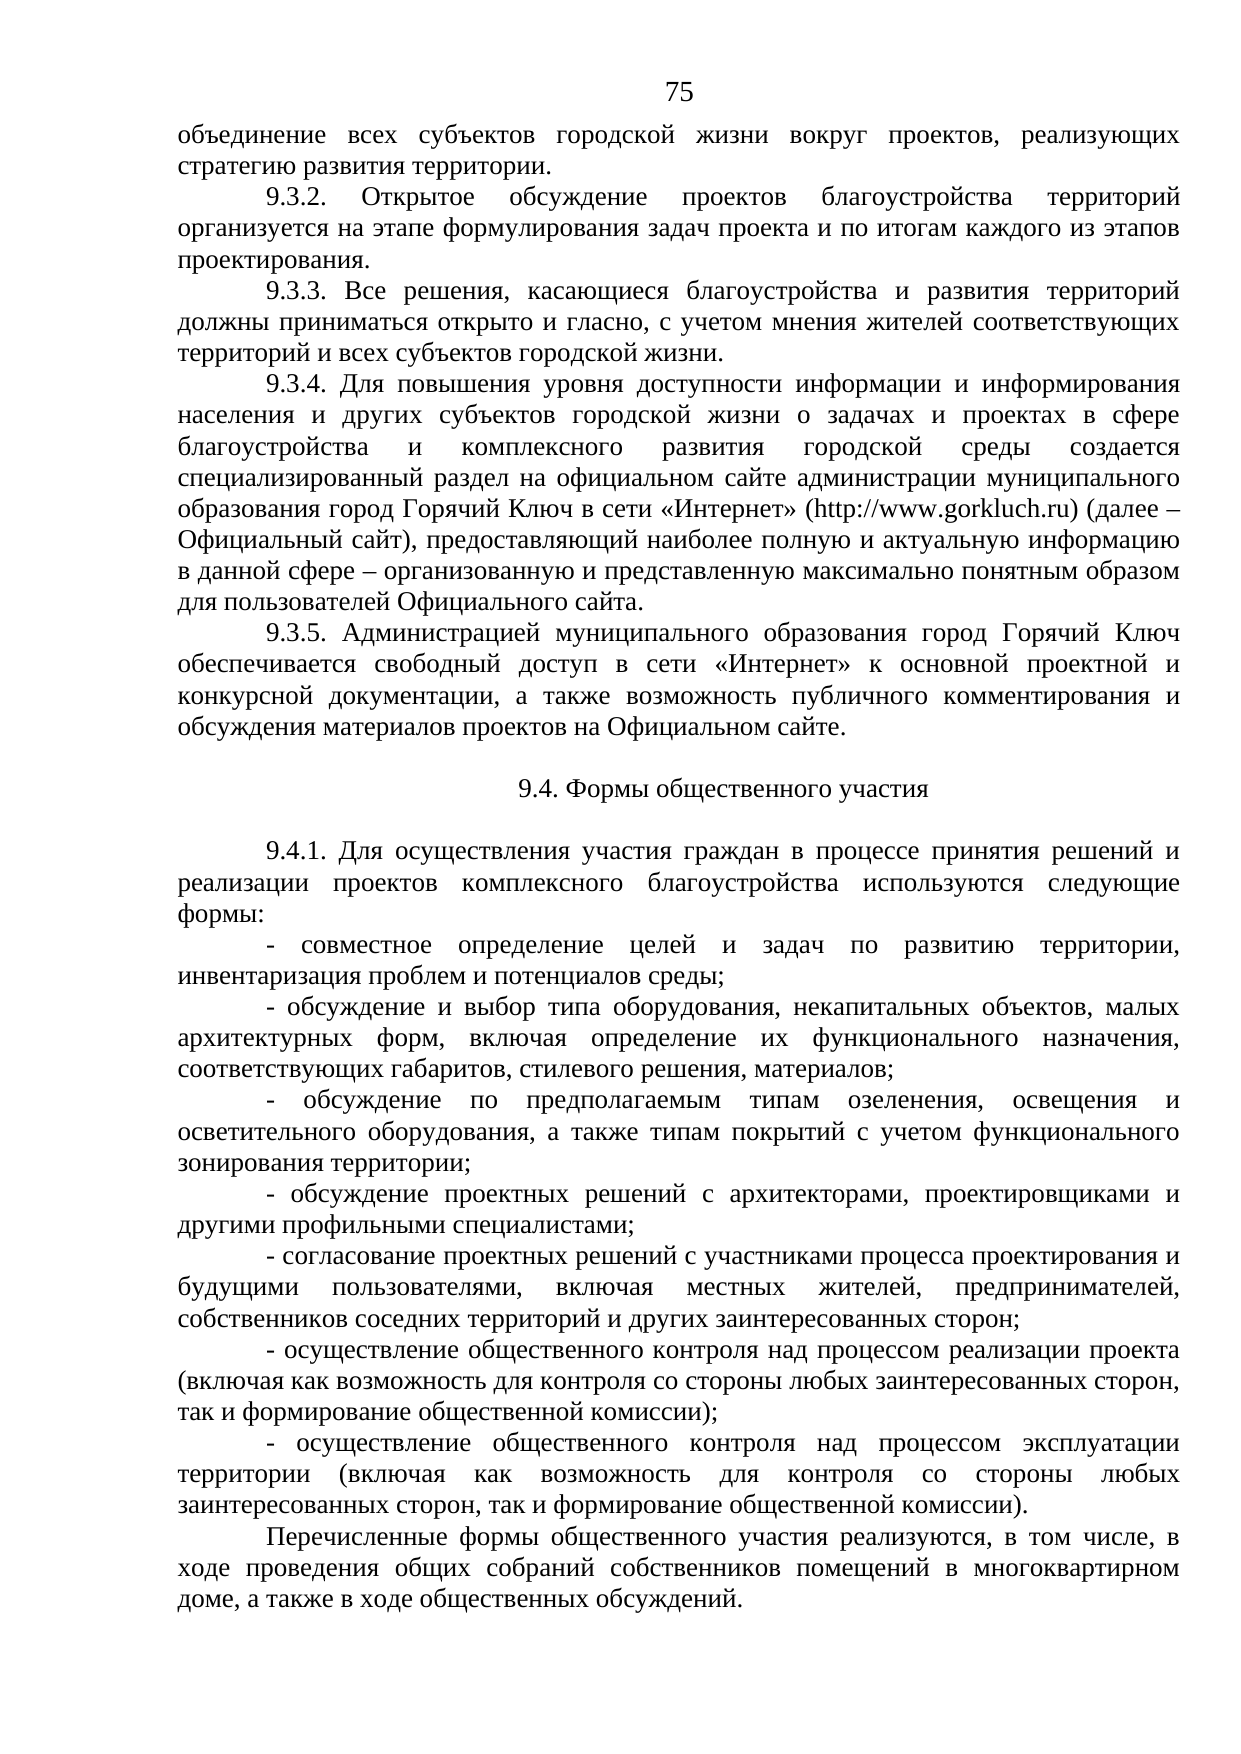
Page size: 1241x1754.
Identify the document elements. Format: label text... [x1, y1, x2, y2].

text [177, 118, 1181, 180]
text - согласование проектных решений с участниками процесса проектирования и будущими пользователями, включая местных жителей, предпринимателей, собственников соседних территорий и других заинтересованных сторон; [177, 1239, 1181, 1333]
text - осуществление общественного контроля над процессом реализации проекта (включая как возможность для контроля со стороны любых заинтересованных сторон, так и формирование общественной комиссии); [177, 1333, 1181, 1426]
text - обсуждение и выбор типа оборудования, некапитальных объектов, малых архитектурных форм, включая определение их функционального назначения, соответствующих габаритов, стилевого решения, материалов; [177, 990, 1181, 1084]
text Перечисленные формы общественного участия реализуются, в том числе, в ходе проведения общих собраний собственников помещений в многоквартирном доме, а также в ходе общественных обсуждений. [177, 1520, 1181, 1613]
text - обсуждение по предполагаемым типам озеленения, освещения и осветительного оборудования, а также типам покрытий с учетом функционального зонирования территории; [177, 1084, 1181, 1177]
text - совместное определение целей и задач по развитию территории, инвентаризация проблем и потенциалов среды; [177, 928, 1181, 990]
text 9.4. Формы общественного участия [177, 772, 1181, 803]
text 9.3.5. Администрацией муниципального образования город Горячий Ключ обеспечивается свободный доступ в сети «Интернет» к основной проектной и конкурсной документации, а также возможность публичного комментирования и обсуждения материалов проектов на Официальном сайте. [177, 616, 1181, 741]
text 9.3.4. Для повышения уровня доступности информации и информирования населения и других субъектов городской жизни о задачах и проектах в сфере благоустройства и комплексного развития городской среды создается специализированный раздел на официальном сайте администрации муниципального образования город Горячий Ключ в сети «Интернет» (http://www.gorkluch.ru) (далее – Официальный сайт), предоставляющий наиболее полную и актуальную информацию в данной сфере – организованную и представленную максимально понятным образом для пользователей Официального сайта. [177, 367, 1181, 616]
text - осуществление общественного контроля над процессом эксплуатации территории (включая как возможность для контроля со стороны любых заинтересованных сторон, так и формирование общественной комиссии). [177, 1426, 1181, 1520]
text - обсуждение проектных решений с архитекторами, проектировщиками и другими профильными специалистами; [177, 1177, 1181, 1239]
text 9.4.1. Для осуществления участия граждан в процессе принятия решений и реализации проектов комплексного благоустройства используются следующие формы: [177, 834, 1181, 928]
text 9.3.3. Все решения, касающиеся благоустройства и развития территорий должны приниматься открыто и гласно, с учетом мнения жителей соответствующих территорий и всех субъектов городской жизни. [177, 274, 1181, 367]
text 9.3.2. Открытое обсуждение проектов благоустройства территорий организуется на этапе формулирования задач проекта и по итогам каждого из этапов проектирования. [177, 180, 1181, 274]
